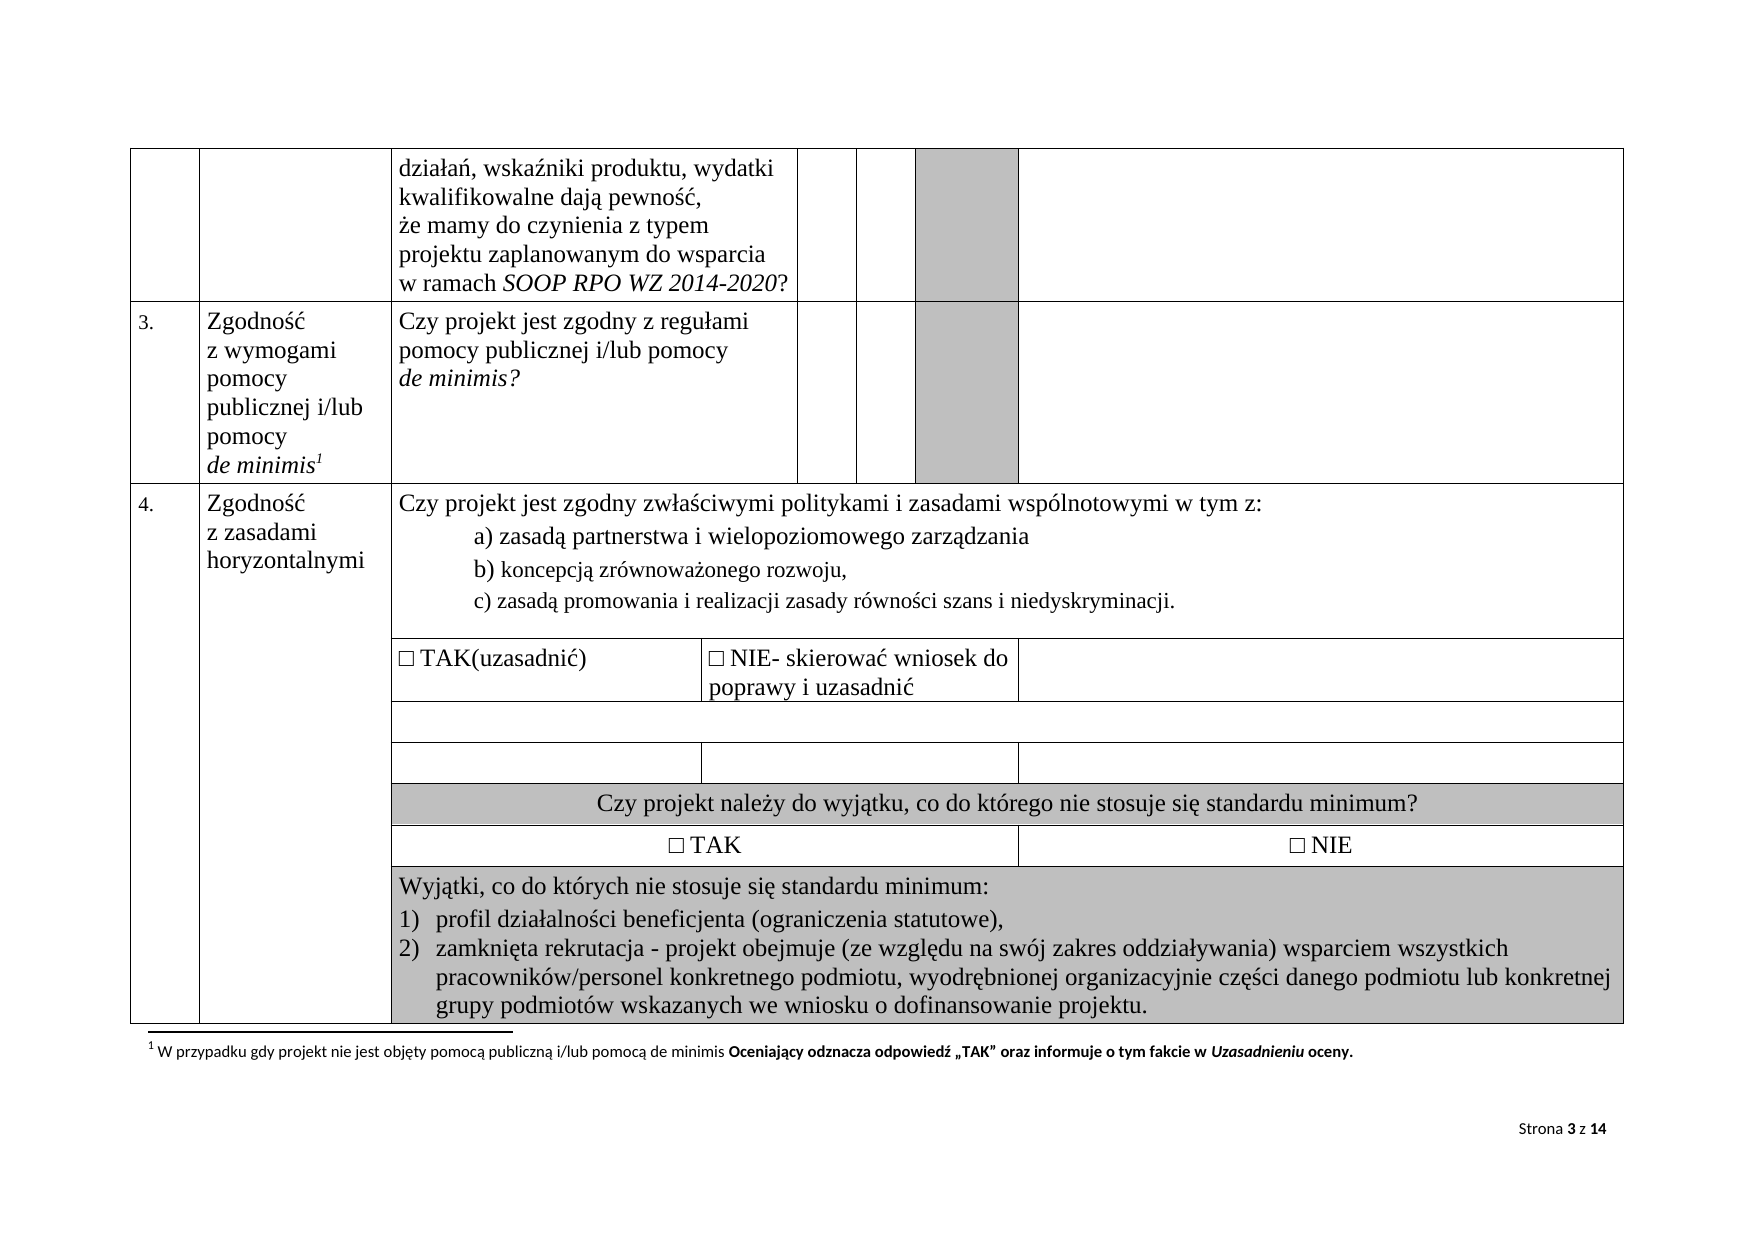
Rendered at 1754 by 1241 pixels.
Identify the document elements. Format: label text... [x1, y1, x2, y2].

table_cell [916, 302, 1018, 483]
table_cell Zgodność z wymogami pomocy publicznej i/lub pomocy de minimis [200, 302, 391, 483]
table_cell [798, 149, 856, 301]
table_cell [1019, 302, 1623, 483]
table_cell □ NIE [1019, 826, 1623, 866]
table_cell [131, 302, 199, 483]
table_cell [200, 149, 391, 301]
table_cell [857, 302, 915, 483]
table_cell Czy projekt jest zgodny zwłaściwymi politykami i zasadami wspólnotowymi w tym z: a) zasadą partnerstwa i wielopoziomowego zarządzania b) koncepcją zrównoważonego rozwoju, c) zasadą promowania i realizacji zasady równości szans i niedyskryminacji. [392, 484, 1623, 638]
table_cell [392, 702, 1623, 742]
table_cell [392, 867, 1623, 1023]
table_cell [916, 149, 1018, 301]
table_cell □ TAK(uzasadnić) [392, 639, 701, 701]
table_cell Zgodność z zasadami horyzontalnymi [200, 484, 391, 1023]
table_cell Czy projekt należy do wyjątku, co do którego nie stosuje się standardu minimum? [392, 784, 1623, 824]
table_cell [392, 149, 797, 301]
table_cell [702, 743, 1018, 783]
table_cell [857, 149, 915, 301]
table_cell [1019, 639, 1623, 701]
table_cell □ NIE- skierować wniosek do poprawy i uzasadnić [702, 639, 1018, 701]
table_cell [798, 302, 856, 483]
table_cell □ TAK [392, 826, 1018, 866]
table_cell [131, 149, 199, 301]
table_cell [1019, 743, 1623, 783]
table_cell [131, 484, 199, 1023]
table_cell [392, 743, 701, 783]
table_cell [1019, 149, 1623, 301]
table_cell Czy projekt jest zgodny z regułami pomocy publicznej i/lub pomocy de minimis? [392, 302, 797, 483]
